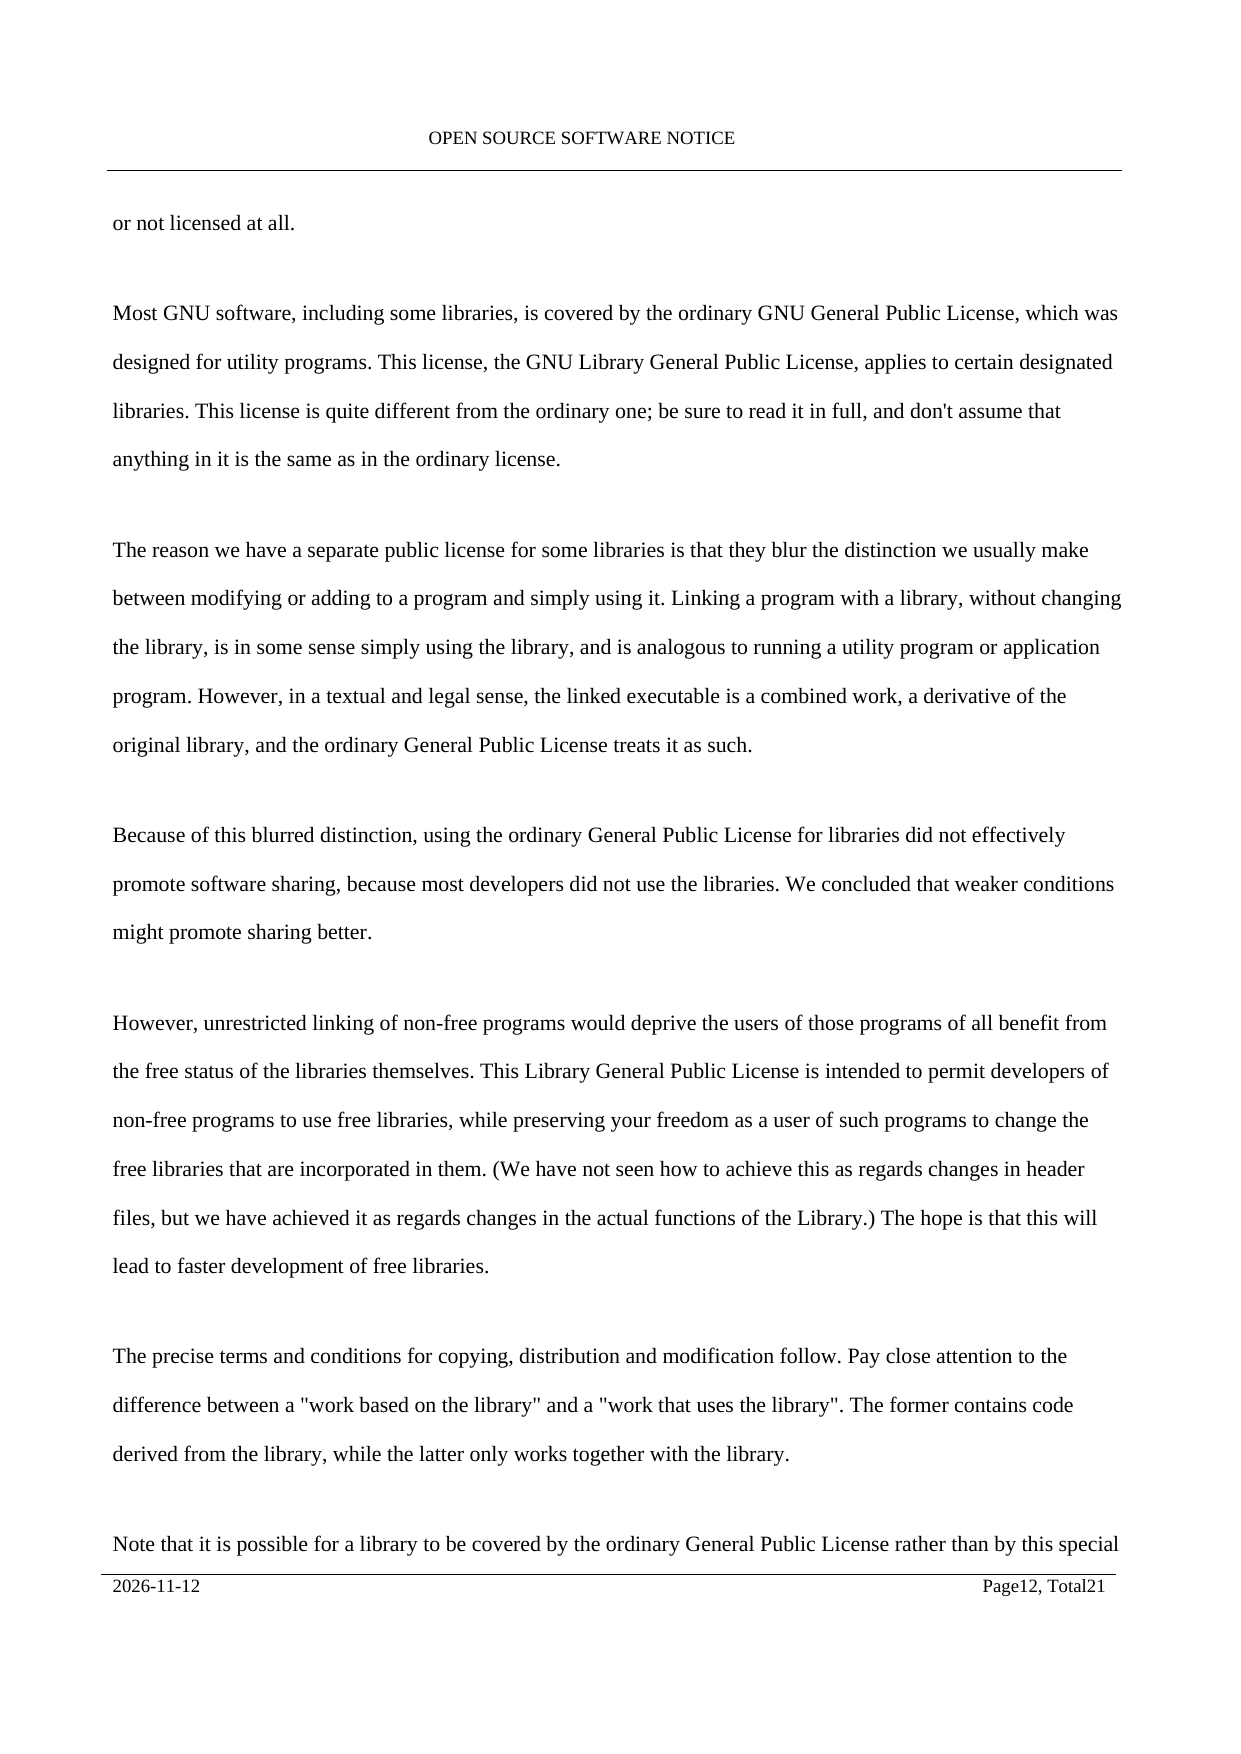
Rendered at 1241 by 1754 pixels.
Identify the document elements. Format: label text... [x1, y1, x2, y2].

text The precise terms and conditions for copying, distribution and modification follow. Pay close attention to the difference between a "work based on the library" and a "work that uses the library". The former contains code derived from the library, while the latter only works together with the library. [112, 1340, 1128, 1470]
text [112, 206, 1128, 239]
text Most GNU software, including some libraries, is covered by the ordinary GNU General Public License, which was designed for utility programs. This license, the GNU Library General Public License, applies to certain designated libraries. This license is quite different from the ordinary one; be sure to read it in full, and don't assume that anything in it is the same as in the ordinary license. [112, 297, 1128, 475]
text However, unrestricted linking of non-free programs would deprive the users of those programs of all benefit from the free status of the libraries themselves. This Library General Public License is intended to permit developers of non-free programs to use free libraries, while preserving your freedom as a user of such programs to change the free libraries that are incorporated in them. (We have not seen how to achieve this as regards changes in header files, but we have achieved it as regards changes in the actual functions of the Library.) The hope is that this will lead to faster development of free libraries. [112, 1006, 1128, 1282]
text The reason we have a separate public license for some libraries is that they blur the distinction we usually make between modifying or adding to a program and simply using it. Linking a program with a library, without changing the library, is in some sense simply using the library, and is analogous to running a utility program or application program. However, in a textual and legal sense, the linked executable is a combined work, a derivative of the original library, and the ordinary General Public License treats it as such. [112, 533, 1128, 761]
text Because of this blurred distinction, using the ordinary General Public License for libraries did not effectively promote software sharing, because most developers did not use the libraries. We concluded that weaker conditions might promote sharing better. [112, 818, 1128, 948]
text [112, 1528, 1128, 1560]
